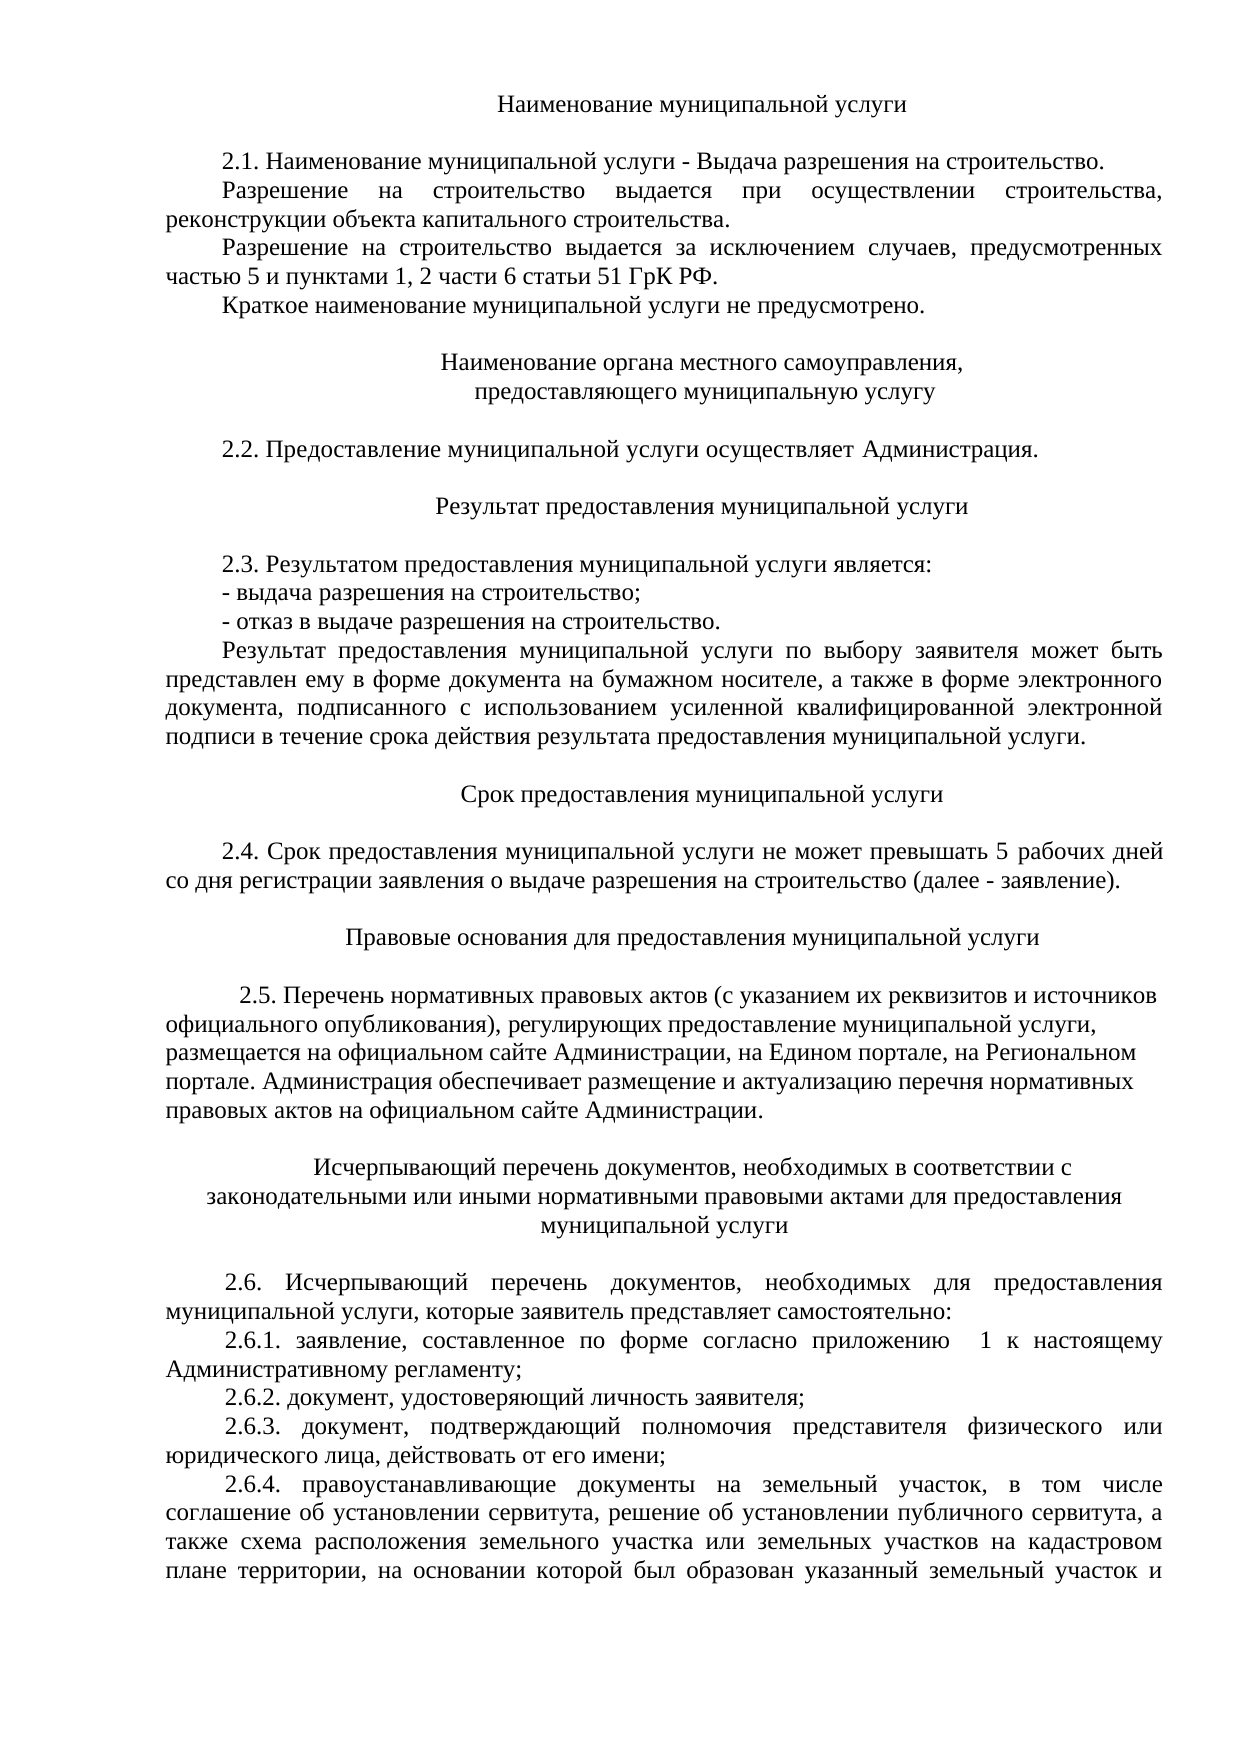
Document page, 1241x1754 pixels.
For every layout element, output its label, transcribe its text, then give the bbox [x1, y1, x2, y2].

text Результат предоставления муниципальной услуги по выбору заявителя может быть представлен ему в форме документа на бумажном носителе, а также в форме электронного документа, подписанного с использованием усиленной квалифицированной электронной подписи в течение срока действия результата предоставления муниципальной услуги. [165, 635, 1163, 750]
text Разрешение на строительство выдается за исключением случаев, предусмотренных частью 5 и пунктами 1, 2 части 6 статьи 51 ГрК РФ. [165, 232, 1163, 290]
text 2.6.1. заявление, составленное по форме согласно приложению 1 к настоящему Административному регламенту; [165, 1325, 1163, 1382]
text Результат предоставления муниципальной услуги [165, 491, 1163, 520]
text предоставляющего муниципальную услугу [165, 376, 1163, 405]
text 2.2. Предоставление муниципальной услуги осуществляет Администрация. [165, 434, 1163, 462]
text Правовые основания для предоставления муниципальной услуги [165, 922, 1163, 951]
text Краткое наименование муниципальной услуги не предусмотрено. [165, 290, 1163, 319]
text Наименование муниципальной услуги [165, 89, 1163, 117]
text Срок предоставления муниципальной услуги [165, 779, 1163, 807]
text 2.6.2. документ, удостоверяющий личность заявителя; [165, 1382, 1163, 1411]
text - выдача разрешения на строительство; [165, 577, 1163, 606]
text 2.5. Перечень нормативных правовых актов (с указанием их реквизитов и источников официального опубликования), регулирующих предоставление муниципальной услуги, размещается на официальном сайте Администрации, на Едином портале, на Региональном портале. Администрация обеспечивает размещение и актуализацию перечня нормативных правовых актов на официальном сайте Администрации. [165, 980, 1163, 1124]
text Разрешение на строительство выдается при осуществлении строительства, реконструкции объекта капитального строительства. [165, 175, 1163, 232]
text - отказ в выдаче разрешения на строительство. [165, 606, 1163, 635]
text 2.6. Исчерпывающий перечень документов, необходимых для предоставления муниципальной услуги, которые заявитель представляет самостоятельно: [165, 1267, 1163, 1325]
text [165, 1469, 1163, 1584]
text Наименование органа местного самоуправления, [165, 347, 1163, 376]
text 2.6.3. документ, подтверждающий полномочия представителя физического или юридического лица, действовать от его имени; [165, 1411, 1163, 1469]
text 2.4. Срок предоставления муниципальной услуги не может превышать 5 рабочих дней со дня регистрации заявления о выдаче разрешения на строительство (далее - заявление). [165, 836, 1163, 894]
text Исчерпывающий перечень документов, необходимых в соответствии с законодательными или иными нормативными правовыми актами для предоставления муниципальной услуги [165, 1152, 1163, 1239]
text 2.3. Результатом предоставления муниципальной услуги является: [165, 549, 1163, 577]
text 2.1. Наименование муниципальной услуги - Выдача разрешения на строительство. [165, 146, 1163, 175]
